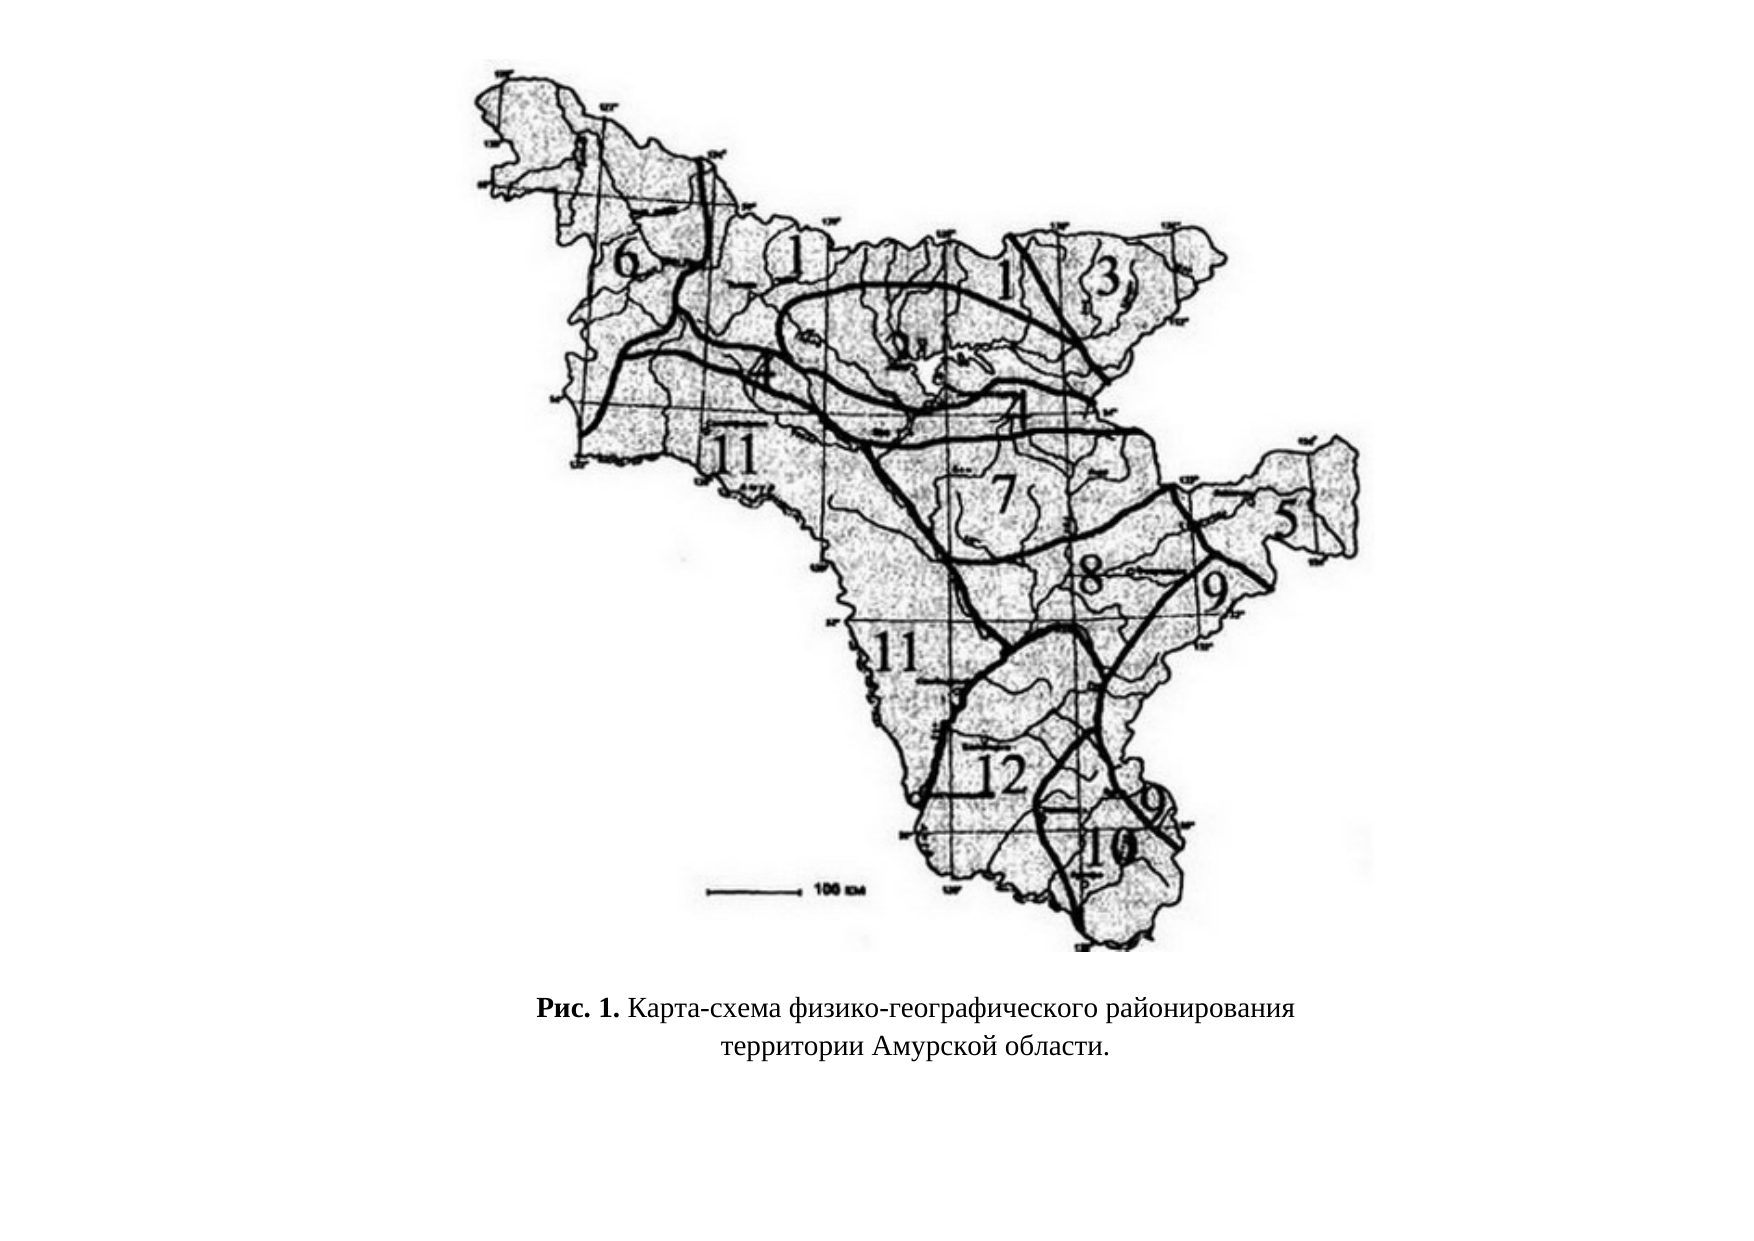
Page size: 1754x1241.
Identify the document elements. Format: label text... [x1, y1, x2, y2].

text территории Амурской области. [177, 1028, 1654, 1062]
text Рис. 1. Карта-схема физико-географического районирования [177, 990, 1654, 1023]
picture [456, 59, 1375, 952]
